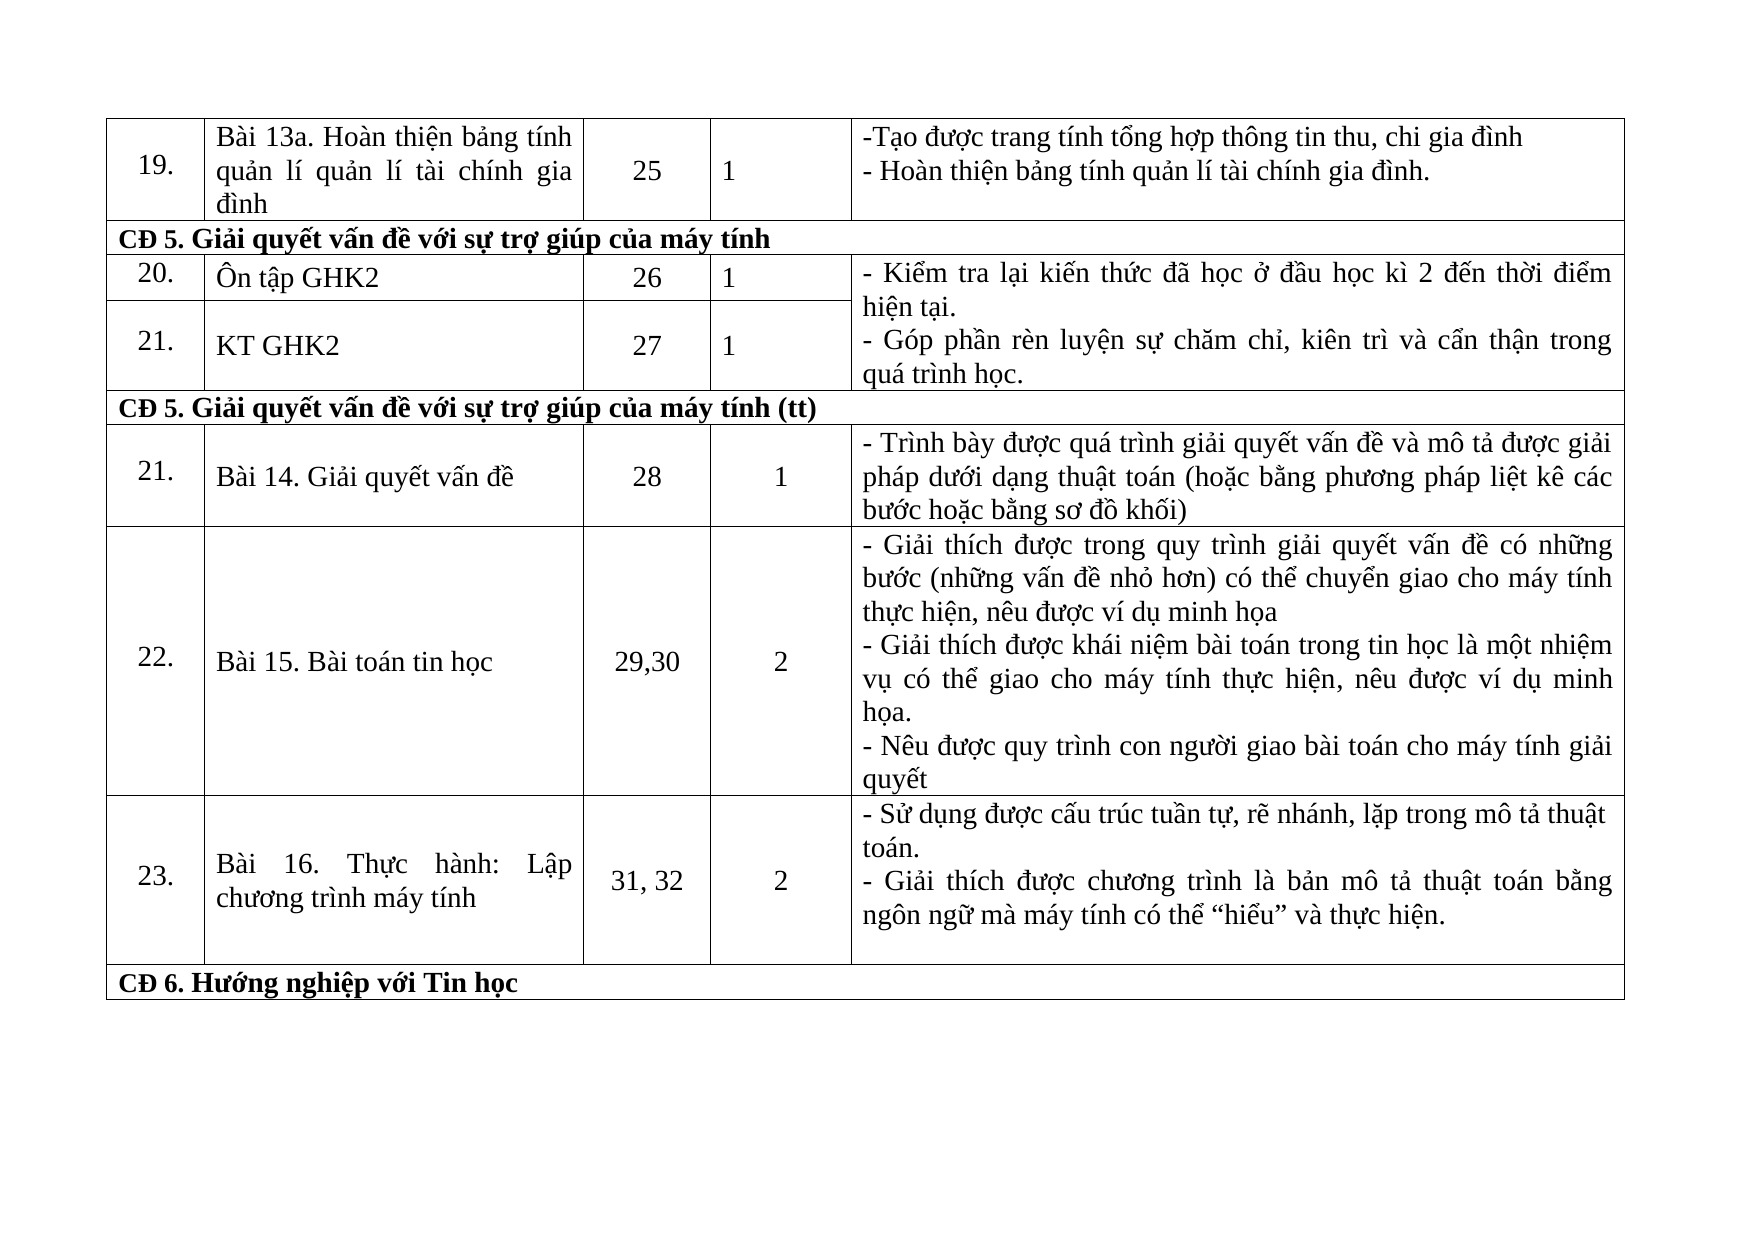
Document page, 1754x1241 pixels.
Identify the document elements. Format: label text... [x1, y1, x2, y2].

table_cell 26 [584, 255, 710, 299]
table_cell 2 [711, 796, 851, 964]
table_cell - Trình bày được quá trình giải quyết vấn đề và mô tả được giải pháp dưới dạng thuật toán (hoặc bằng phương pháp liệt kê các bước hoặc bằng sơ đồ khối) [852, 425, 1624, 526]
table_cell -Tạo được trang tính tổng hợp thông tin thu, chi gia đình - Hoàn thiện bảng tính quản lí tài chính gia đình. [852, 119, 1624, 220]
table_cell 31, 32 [584, 796, 710, 964]
table_cell 20. [107, 255, 204, 299]
table_cell 21. [107, 301, 204, 389]
table_cell CĐ 5. Giải quyết vấn đề với sự trợ giúp của máy tính (tt) [107, 391, 1624, 424]
table_cell 29,30 [584, 527, 710, 795]
table_cell 1 [711, 425, 851, 526]
table_cell Bài 16. Thực hành: Lập chương trình máy tính [205, 796, 583, 964]
table_cell Bài 15. Bài toán tin học [205, 527, 583, 795]
table_cell CĐ 6. Hướng nghiệp với Tin học [107, 965, 1624, 998]
table_cell 1 [711, 301, 851, 389]
table_cell - Sử dụng được cấu trúc tuần tự, rẽ nhánh, lặp trong mô tả thuật toán. - Giải thích được chương trình là bản mô tả thuật toán bằng ngôn ngữ mà máy tính có thể “hiểu” và thực hiện. [852, 796, 1624, 964]
table_cell 21. [107, 425, 204, 526]
table_cell KT GHK2 [205, 301, 583, 389]
table_cell 25 [584, 119, 710, 220]
table_cell 1 [711, 255, 851, 299]
table_cell 27 [584, 301, 710, 389]
table_cell Ôn tập GHK2 [205, 255, 583, 299]
table_cell 22. [107, 527, 204, 795]
table_cell Bài 13a. Hoàn thiện bảng tính quản lí quản lí tài chính gia đình [205, 119, 583, 220]
table_cell 2 [711, 527, 851, 795]
table_cell 23. [107, 796, 204, 964]
table_cell 1 [711, 119, 851, 220]
table_cell - Giải thích được trong quy trình giải quyết vấn đề có những bước (những vấn đề nhỏ hơn) có thể chuyển giao cho máy tính thực hiện, nêu được ví dụ minh họa - Giải thích được khái niệm bài toán trong tin học là một nhiệm vụ có thể giao cho máy tính thực hiện, nêu được ví dụ minh họa. - Nêu được quy trình con người giao bài toán cho máy tính giải quyết [852, 527, 1624, 795]
table_cell 28 [584, 425, 710, 526]
table_cell - Kiểm tra lại kiến thức đã học ở đầu học kì 2 đến thời điểm hiện tại. - Góp phần rèn luyện sự chăm chỉ, kiên trì và cẩn thận trong quá trình học. [852, 255, 1624, 389]
table_cell CĐ 5. Giải quyết vấn đề với sự trợ giúp của máy tính [107, 221, 1624, 254]
table_cell 19. [107, 119, 204, 220]
table_cell Bài 14. Giải quyết vấn đề [205, 425, 583, 526]
